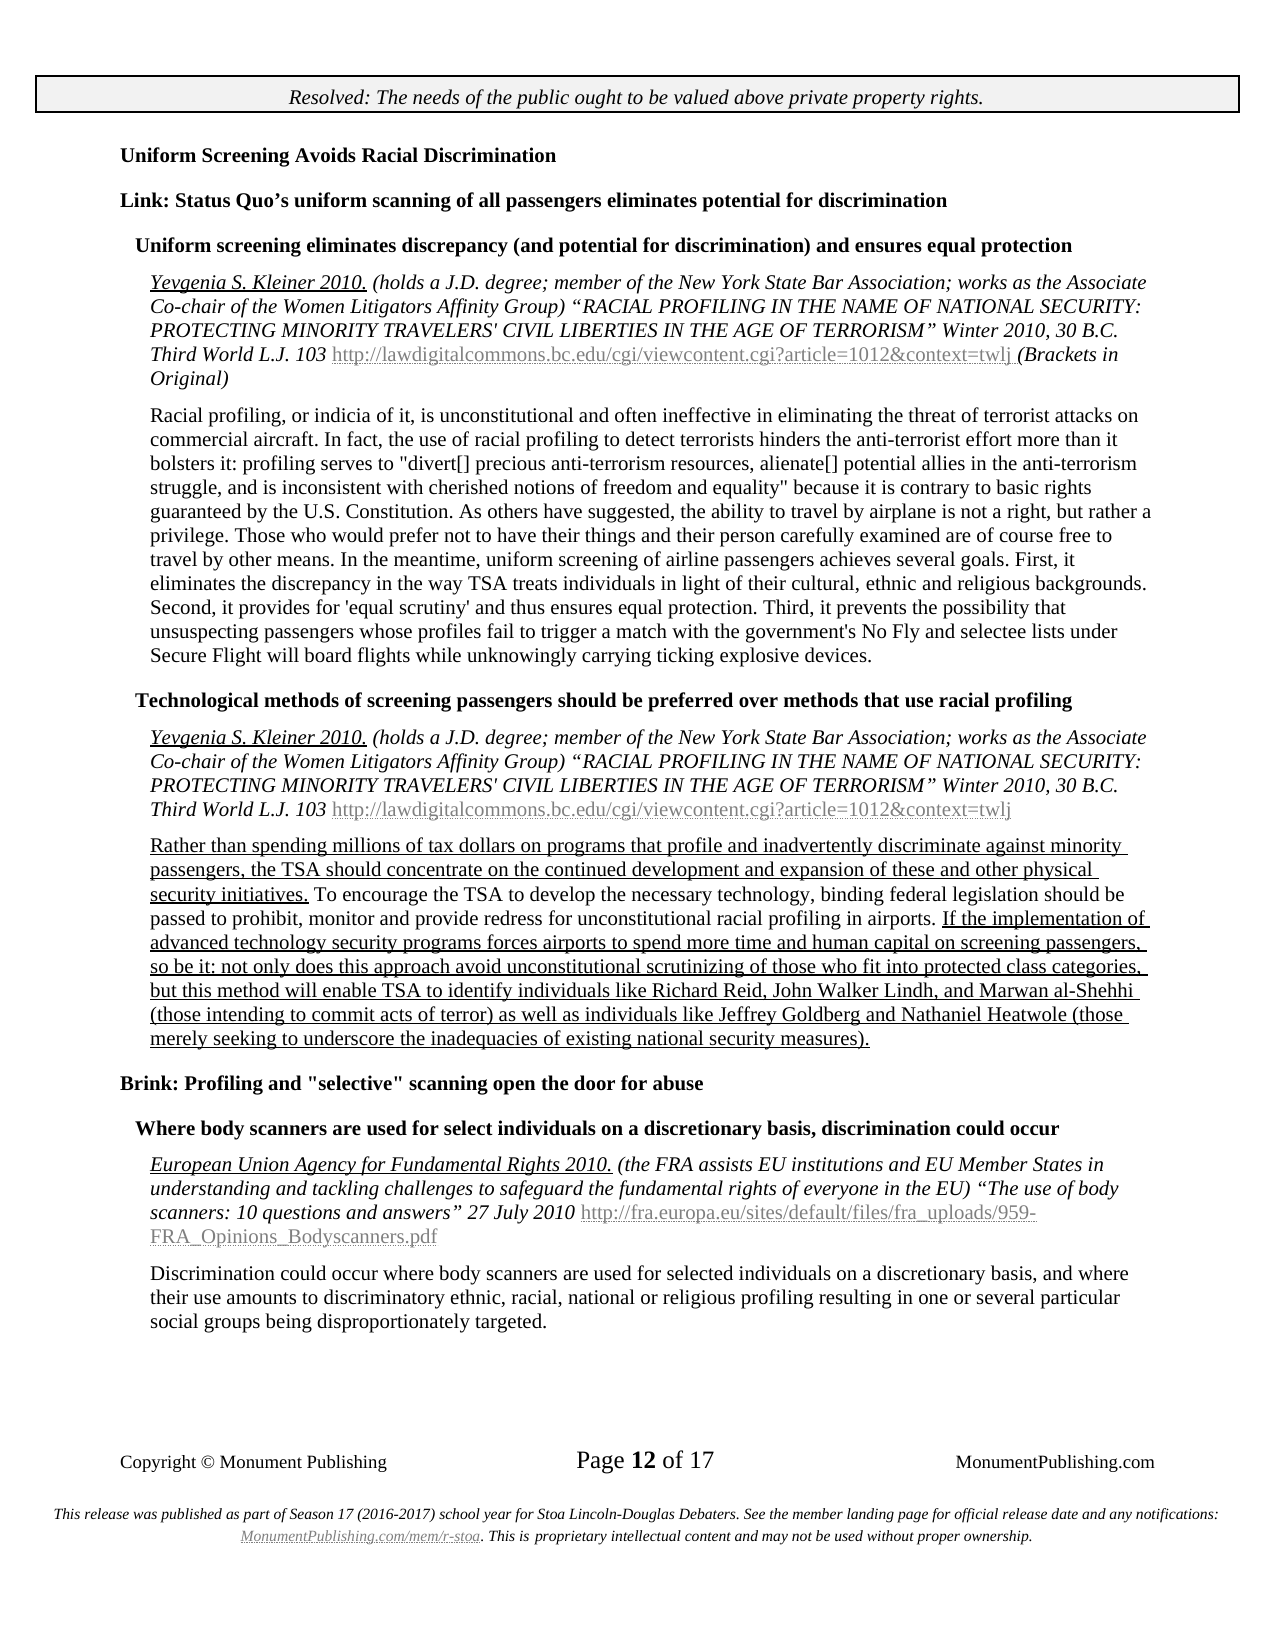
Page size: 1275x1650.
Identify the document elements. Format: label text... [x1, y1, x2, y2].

text Discrimination could occur where body scanners are used for selected individuals on a discretionary basis, and where their use amounts to discriminatory ethnic, racial, national or religious profiling resulting in one or several particular social groups being disproportionately targeted. [150, 1261, 1155, 1333]
text European Union Agency for Fundamental Rights 2010. (the FRA assists EU institutions and EU Member States in understanding and tackling challenges to safeguard the fundamental rights of everyone in the EU) “The use of body scanners: 10 questions and answers” 27 July 2010 http://fra.europa.eu/sites/default/files/fra_uploads/959-FRA_Opinions_Bodyscanners.pdf [150, 1152, 1155, 1248]
text Brink: Profiling and "selective" scanning open the door for abuse [120, 1071, 1155, 1095]
text Racial profiling, or indicia of it, is unconstitutional and often ineffective in eliminating the threat of terrorist attacks on commercial aircraft. In fact, the use of racial profiling to detect terrorists hinders the anti-terrorist effort more than it bolsters it: profiling serves to "divert[] precious anti-terrorism resources, alienate[] potential allies in the anti-terrorism struggle, and is inconsistent with cherished notions of freedom and equality" because it is contrary to basic rights guaranteed by the U.S. Constitution. As others have suggested, the ability to travel by airplane is not a right, but rather a privilege. Those who would prefer not to have their things and their person carefully examined are of course free to travel by other means. In the meantime, uniform screening of airline passengers achieves several goals. First, it eliminates the discrepancy in the way TSA treats individuals in light of their cultural, ethnic and religious backgrounds. Second, it provides for 'equal scrutiny' and thus ensures equal protection. Third, it prevents the possibility that unsuspecting passengers whose profiles fail to trigger a match with the government's No Fly and selectee lists under Secure Flight will board flights while unknowingly carrying ticking explosive devices. [150, 402, 1155, 667]
text Link: Status Quo’s uniform scanning of all passengers eliminates potential for discrimination [120, 188, 1155, 212]
text Technological methods of screening passengers should be preferred over methods that use racial profiling [135, 688, 1155, 712]
text Rather than spending millions of tax dollars on programs that profile and inadvertently discriminate against minority passengers, the TSA should concentrate on the continued development and expansion of these and other physical security initiatives. To encourage the TSA to develop the necessary technology, binding federal legislation should be passed to prohibit, monitor and provide redress for unconstitutional racial profiling in airports. If the implementation of advanced technology security programs forces airports to spend more time and human capital on screening passengers, so be it: not only does this approach avoid unconstitutional scrutinizing of those who fit into protected class categories, but this method will enable TSA to identify individuals like Richard Reid, John Walker Lindh, and Marwan al-Shehhi (those intending to commit acts of terror) as well as individuals like Jeffrey Goldberg and Nathaniel Heatwole (those merely seeking to underscore the inadequacies of existing national security measures). [150, 833, 1155, 1050]
text Yevgenia S. Kleiner 2010. (holds a J.D. degree; member of the New York State Bar Association; works as the Associate Co-chair of the Women Litigators Affinity Group) “RACIAL PROFILING IN THE NAME OF NATIONAL SECURITY: PROTECTING MINORITY TRAVELERS' CIVIL LIBERTIES IN THE AGE OF TERRORISM” Winter 2010, 30 B.C. Third World L.J. 103 http://lawdigitalcommons.bc.edu/cgi/viewcontent.cgi?article=1012&context=twlj (Brackets in Original) [150, 270, 1155, 390]
text Uniform screening eliminates discrepancy (and potential for discrimination) and ensures equal protection [135, 233, 1155, 257]
text Uniform Screening Avoids Racial Discrimination [120, 143, 1155, 167]
text Where body scanners are used for select individuals on a discretionary basis, discrimination could occur [135, 1116, 1155, 1140]
text Yevgenia S. Kleiner 2010. (holds a J.D. degree; member of the New York State Bar Association; works as the Associate Co-chair of the Women Litigators Affinity Group) “RACIAL PROFILING IN THE NAME OF NATIONAL SECURITY: PROTECTING MINORITY TRAVELERS' CIVIL LIBERTIES IN THE AGE OF TERRORISM” Winter 2010, 30 B.C. Third World L.J. 103 http://lawdigitalcommons.bc.edu/cgi/viewcontent.cgi?article=1012&context=twlj [150, 724, 1155, 821]
